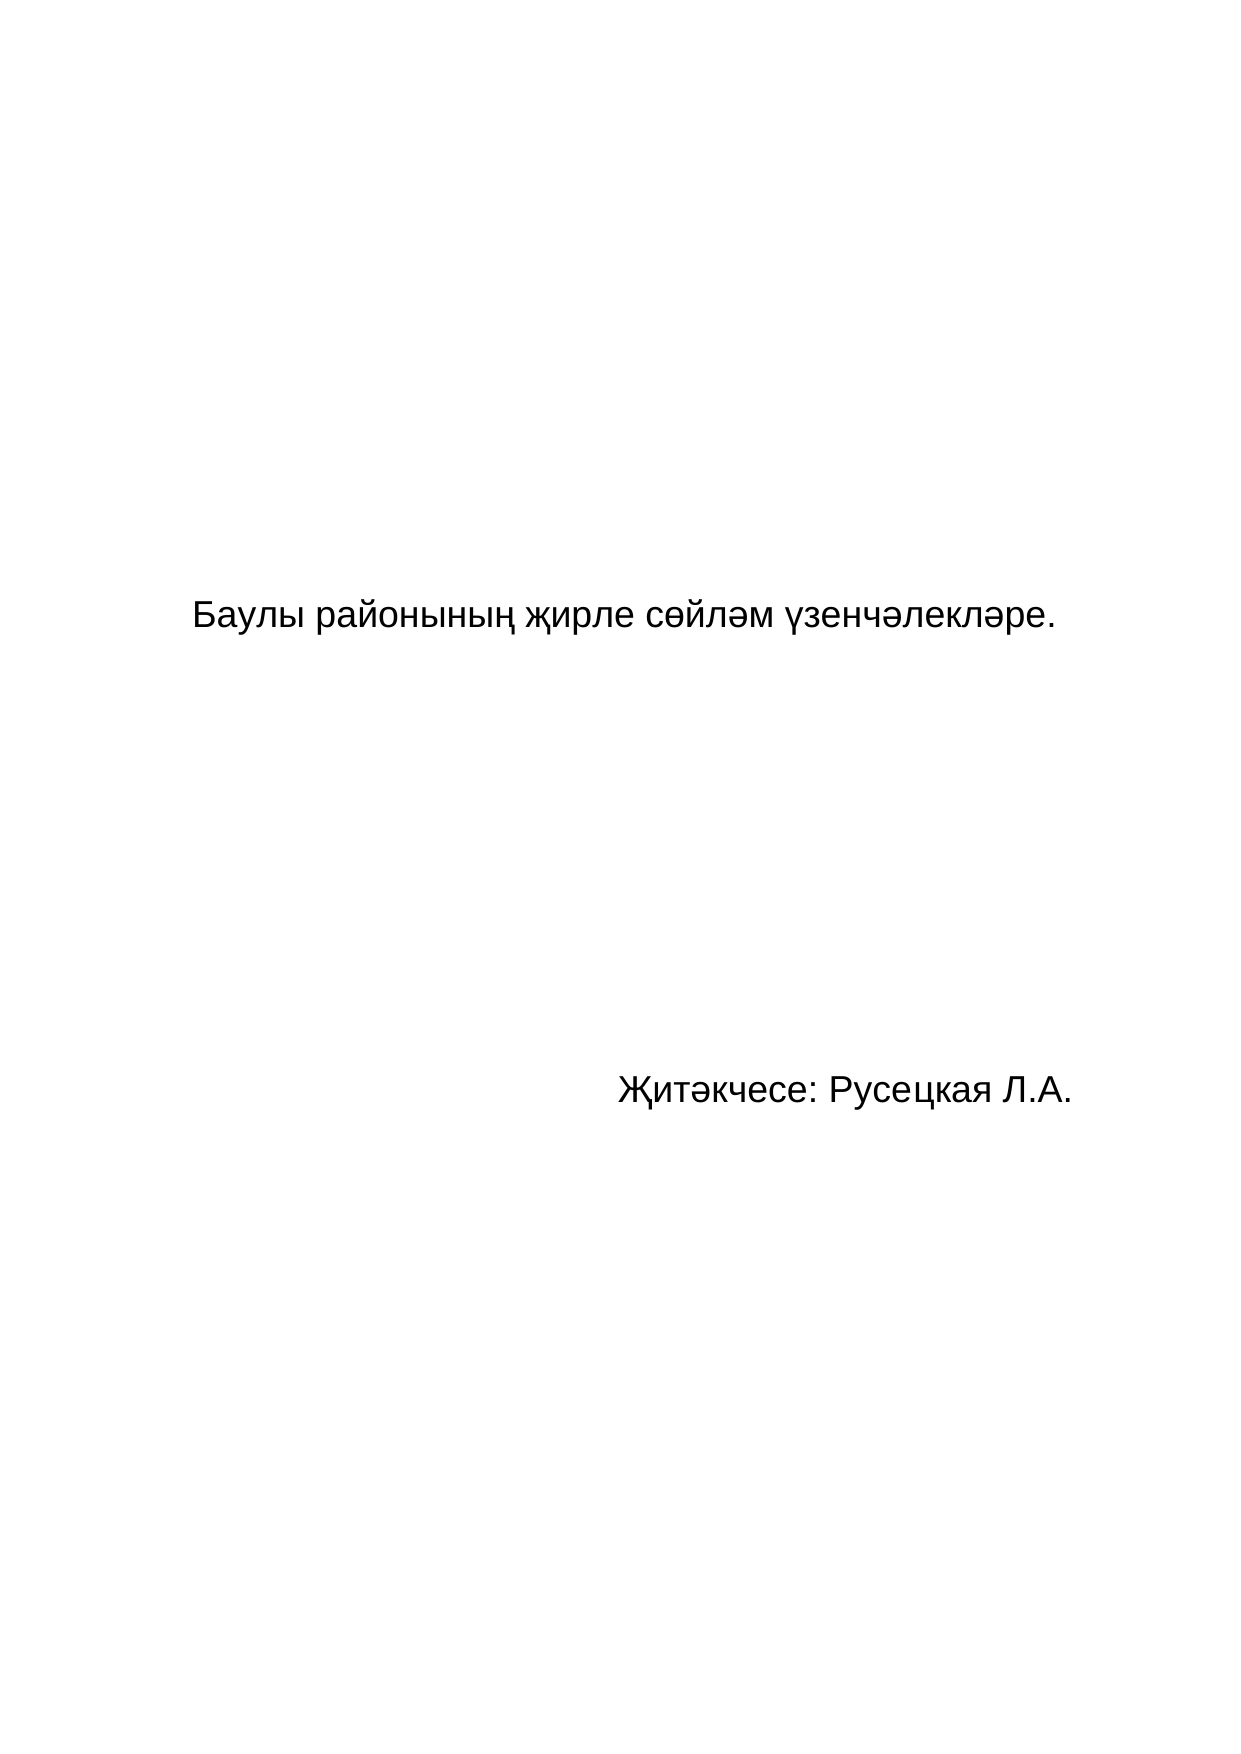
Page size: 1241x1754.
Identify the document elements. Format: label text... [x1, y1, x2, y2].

text Җитәкчесе: Русецкая Л.А. [83, 1067, 1152, 1110]
text Баулы районының җирле сөйләм үзенчәлекләре. [83, 592, 1152, 636]
